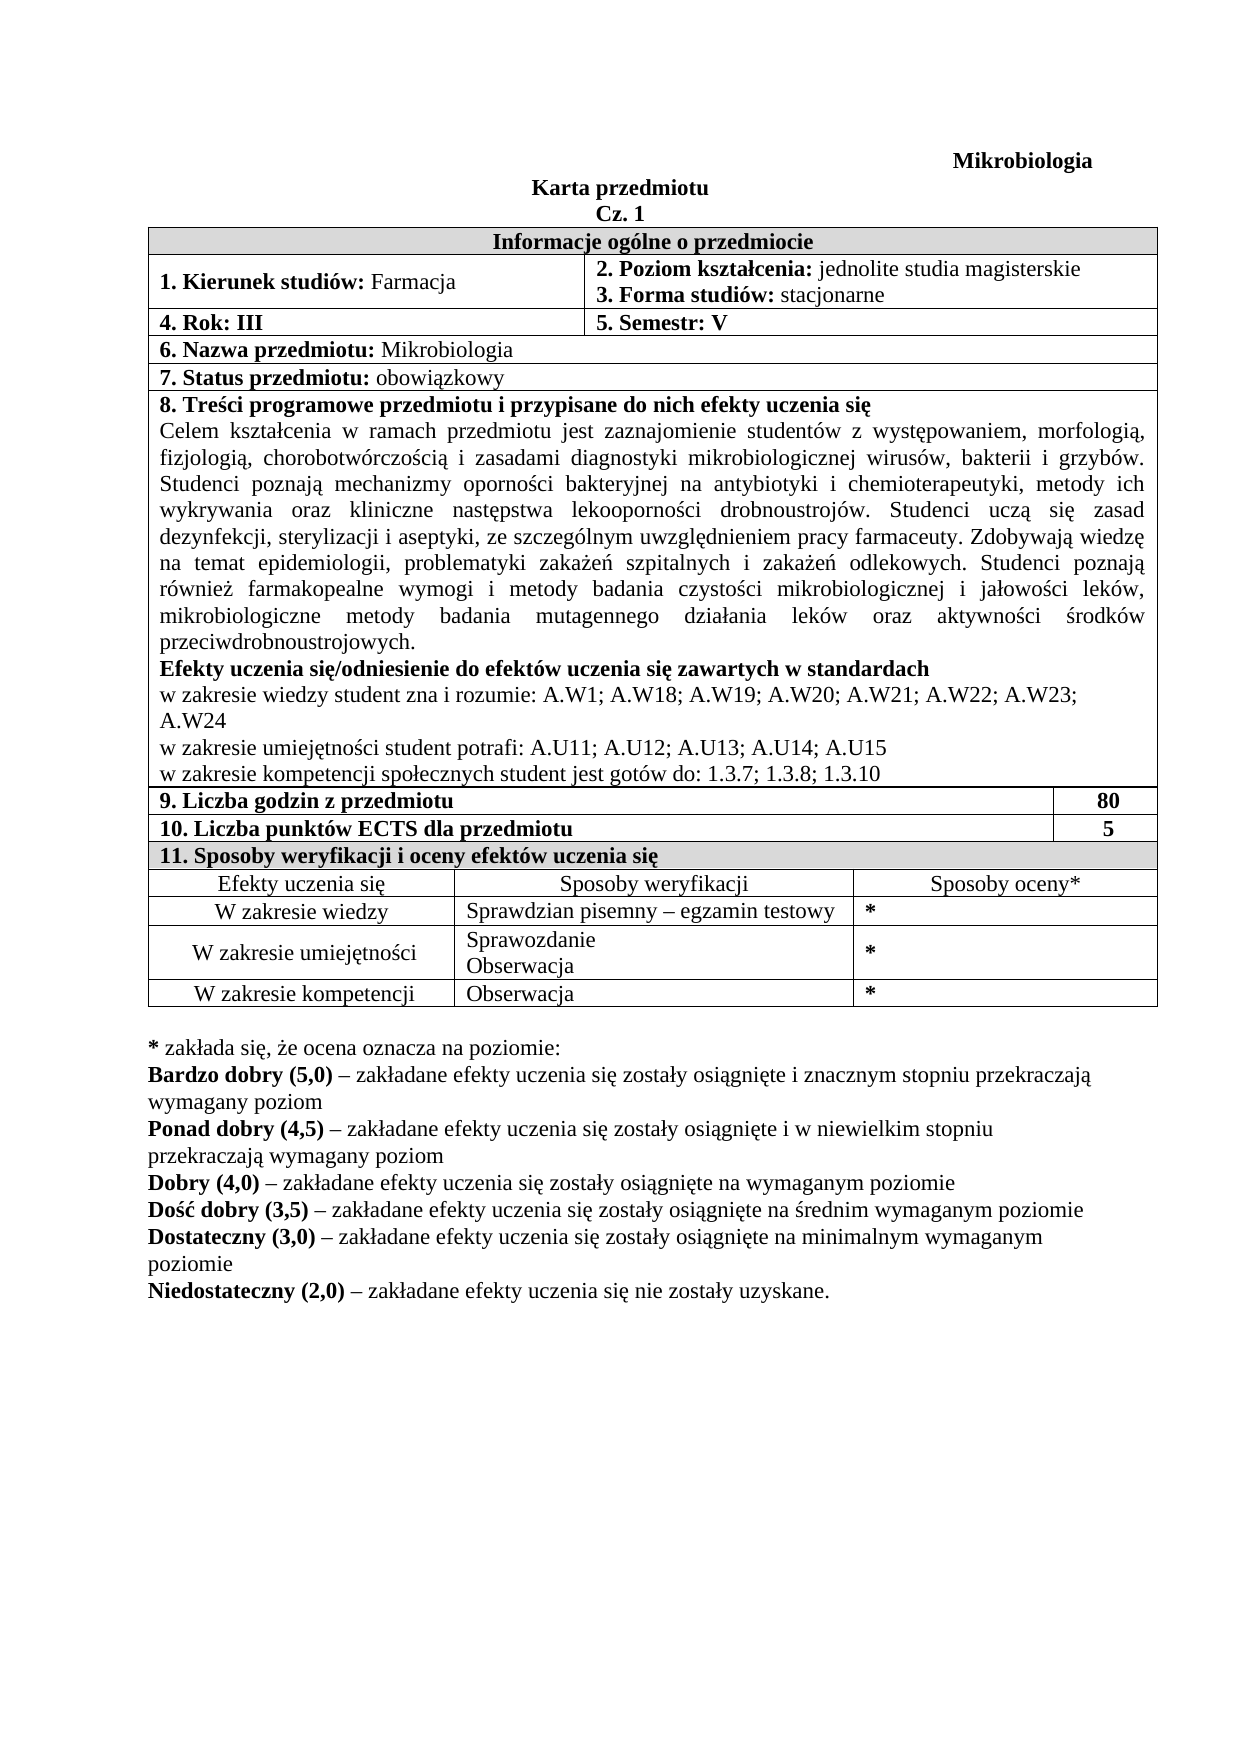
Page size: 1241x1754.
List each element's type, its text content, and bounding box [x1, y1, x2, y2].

text Karta przedmiotu [148, 174, 1093, 200]
table_cell 5. Semestr: V [585, 309, 1157, 335]
text Mikrobiologia [148, 148, 1093, 174]
text Dostateczny (3,0) – zakładane efekty uczenia się zostały osiągnięte na minimalnym wymaganym poziomie [148, 1222, 1093, 1277]
text Ponad dobry (4,5) – zakładane efekty uczenia się zostały osiągnięte i w niewielkim stopniu przekraczają wymagany poziom [148, 1114, 1093, 1168]
table_cell W zakresie umiejętności [149, 926, 454, 979]
table_cell 5 [1054, 815, 1157, 841]
table_cell * [854, 897, 1157, 925]
text Cz. 1 [148, 200, 1093, 227]
table_cell Efekty uczenia się [149, 870, 454, 896]
table_cell 1. Kierunek studiów: Farmacja [149, 255, 584, 308]
table_cell Sprawozdanie Obserwacja [455, 926, 853, 979]
table_cell 11. Sposoby weryfikacji i oceny efektów uczenia się [149, 842, 1157, 868]
table_cell 8. Treści programowe przedmiotu i przypisane do nich efekty uczenia się [149, 391, 1157, 417]
table_cell 80 [1054, 788, 1157, 814]
text Dość dobry (3,5) – zakładane efekty uczenia się zostały osiągnięte na średnim wymaganym poziomie [148, 1195, 1093, 1222]
table_cell Sposoby oceny* [854, 870, 1157, 896]
table_cell W zakresie wiedzy [149, 897, 454, 925]
table_cell * [854, 926, 1157, 979]
table_cell 4. Rok: III [149, 309, 584, 335]
table_cell 7. Status przedmiotu: obowiązkowy [149, 364, 1157, 390]
table_cell W zakresie kompetencji [149, 980, 454, 1006]
text * zakłada się, że ocena oznacza na poziomie: [148, 1033, 1093, 1060]
table_cell * [854, 980, 1157, 1006]
table_cell Sposoby weryfikacji [455, 870, 853, 896]
table_header Informacje ogólne o przedmiocie [149, 228, 1157, 254]
table_cell Celem kształcenia w ramach przedmiotu jest zaznajomienie studentów z występowaniem, morfologią, fizjologią, chorobotwórczością i zasadami diagnostyki mikrobiologicznej wirusów, bakterii i grzybów. Studenci poznają mechanizmy oporności bakteryjnej na antybiotyki i chemioterapeutyki, metody ich wykrywania oraz kliniczne następstwa lekooporności drobnoustrojów. Studenci uczą się zasad dezynfekcji, sterylizacji i aseptyki, ze szczególnym uwzględnieniem pracy farmaceuty. Zdobywają wiedzę na temat epidemiologii, problematyki zakażeń szpitalnych i zakażeń odlekowych. Studenci poznają również farmakopealne wymogi i metody badania czystości mikrobiologicznej i jałowości leków, mikrobiologiczne metody badania mutagennego działania leków oraz aktywności środków przeciwdrobnoustrojowych. Efekty uczenia się/odniesienie do efektów uczenia się zawartych w standardach w zakresie wiedzy student zna i rozumie: A.W1; A.W18; A.W19; A.W20; A.W21; A.W22; A.W23; A.W24 w zakresie umiejętności student potrafi: A.U11; A.U12; A.U13; A.U14; A.U15 w zakresie kompetencji społecznych student jest gotów do: 1.3.7; 1.3.8; 1.3.10 [149, 418, 1157, 786]
table_cell 6. Nazwa przedmiotu: Mikrobiologia [149, 336, 1157, 363]
text Niedostateczny (2,0) – zakładane efekty uczenia się nie zostały uzyskane. [148, 1277, 1093, 1304]
table_cell Sprawdzian pisemny – egzamin testowy [455, 897, 853, 925]
text Dobry (4,0) – zakładane efekty uczenia się zostały osiągnięte na wymaganym poziomie [148, 1168, 1093, 1195]
text Bardzo dobry (5,0) – zakładane efekty uczenia się zostały osiągnięte i znacznym stopniu przekraczają wymagany poziom [148, 1060, 1093, 1114]
table_cell Obserwacja [455, 980, 853, 1006]
table_cell 9. Liczba godzin z przedmiotu [149, 788, 1053, 814]
table_cell 10. Liczba punktów ECTS dla przedmiotu [149, 815, 1053, 841]
table_cell 2. Poziom kształcenia: jednolite studia magisterskie 3. Forma studiów: stacjonarne [585, 255, 1157, 308]
